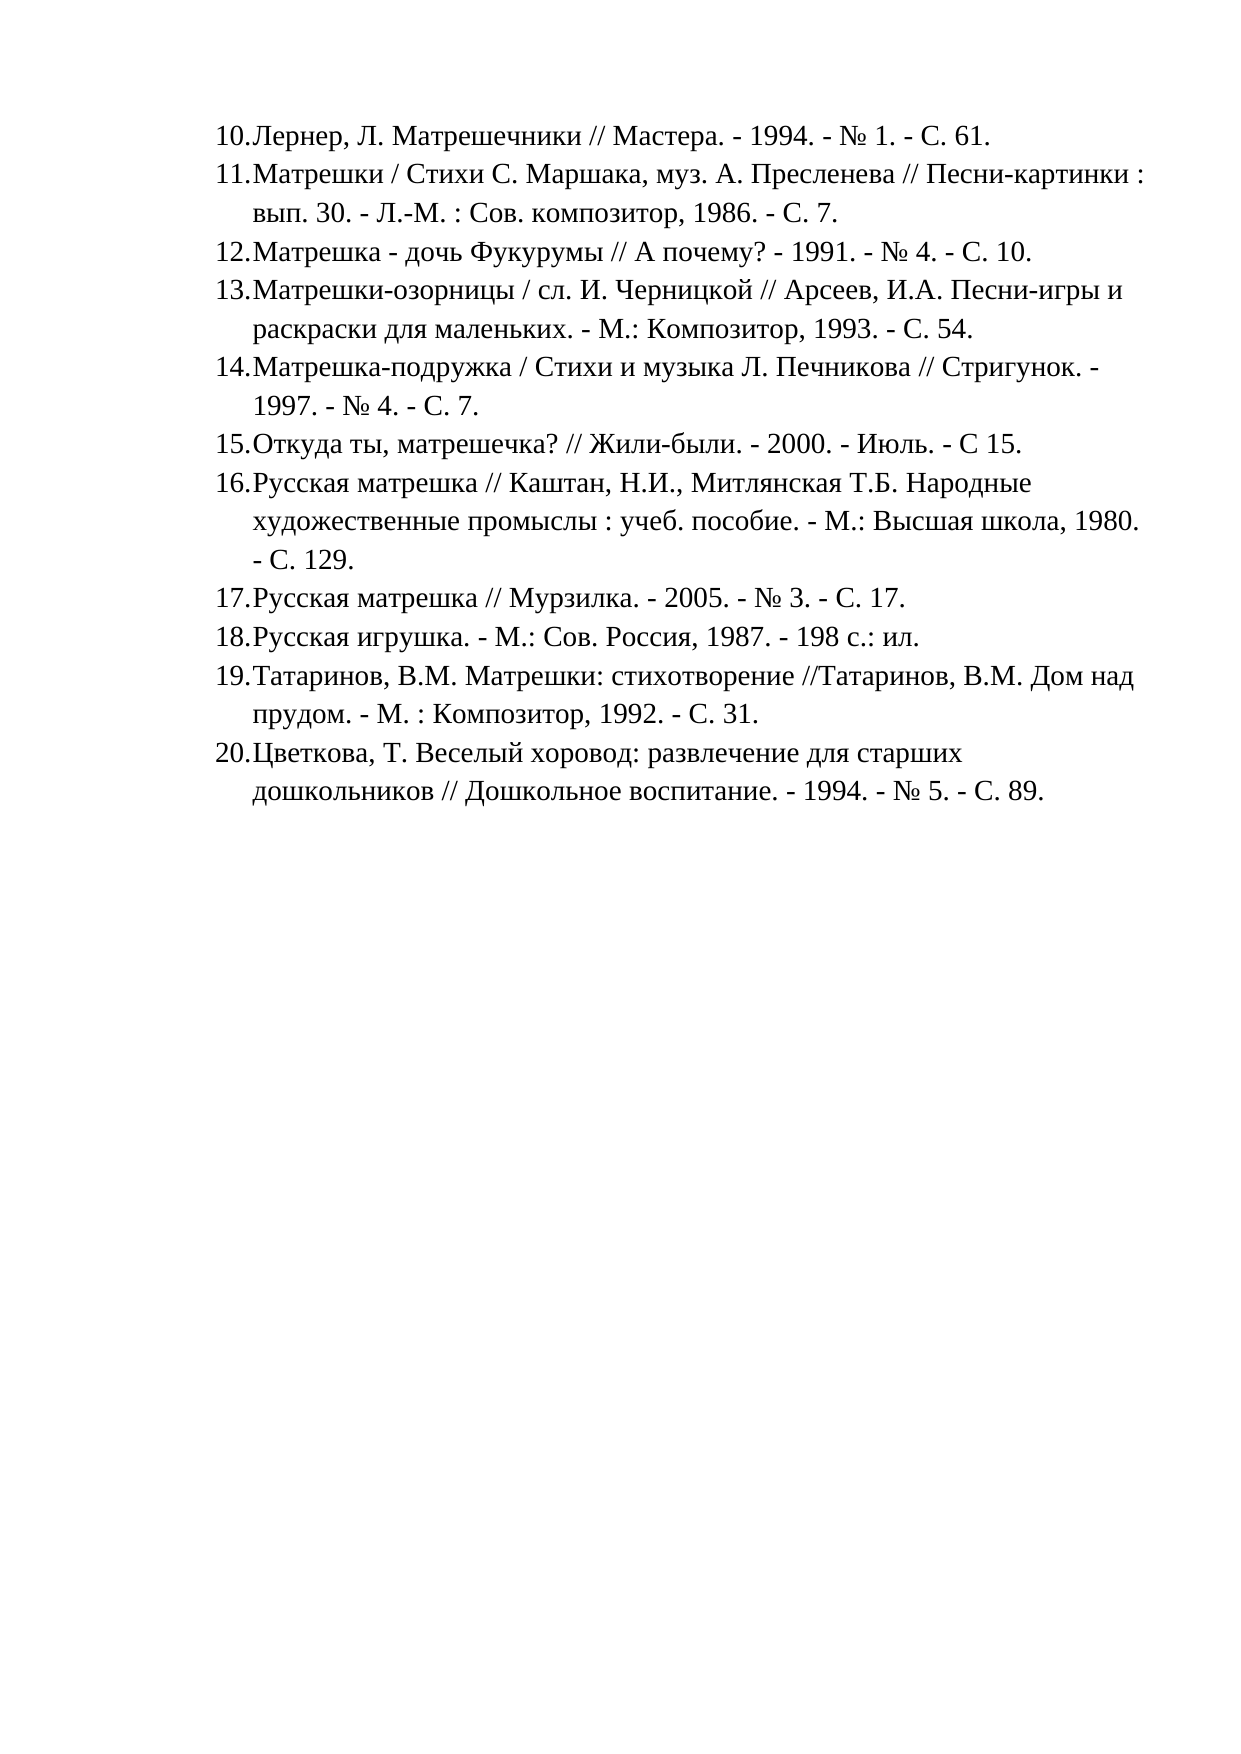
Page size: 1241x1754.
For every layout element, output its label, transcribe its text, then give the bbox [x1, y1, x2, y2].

list Лернер, Л. Матрешечники // Мастера. - 1994. - № 1. - С. 61. [215, 118, 1152, 152]
list Цветкова, Т. Веселый хоровод: развлечение для старших дошкольников // Дошкольное воспитание. - 1994. - № 5. - С. 89. [215, 735, 1152, 807]
list Матрешки-озорницы / сл. И. Черницкой // Арсеев, И.А. Песни-игры и раскраски для маленьких. - М.: Композитор, 1993. - С. 54. [215, 272, 1152, 344]
list Русская матрешка // Мурзилка. - 2005. - № 3. - С. 17. [215, 581, 1152, 614]
list Татаринов, В.М. Матрешки: стихотворение //Татаринов, В.М. Дом над прудом. - М. : Композитор, 1992. - С. 31. [215, 658, 1152, 730]
list Русская матрешка // Каштан, Н.И., Митлянская Т.Б. Народные художественные промыслы : учеб. пособие. - М.: Высшая школа, 1980. - С. 129. [215, 465, 1152, 576]
list Матрешка-подружка / Стихи и музыка Л. Печникова // Стригунок. - 1997. - № 4. - С. 7. [215, 349, 1152, 421]
list Матрешки / Стихи С. Маршака, муз. А. Пресленева // Песни-картинки : вып. 30. - Л.-М. : Сов. композитор, 1986. - С. 7. [215, 157, 1152, 229]
list Откуда ты, матрешечка? // Жили-были. - 2000. - Июль. - С 15. [215, 426, 1152, 460]
list Матрешка - дочь Фукурумы // А почему? - 1991. - № 4. - С. 10. [215, 234, 1152, 267]
list Русская игрушка. - М.: Сов. Россия, 1987. - 198 с.: ил. [215, 619, 1152, 653]
